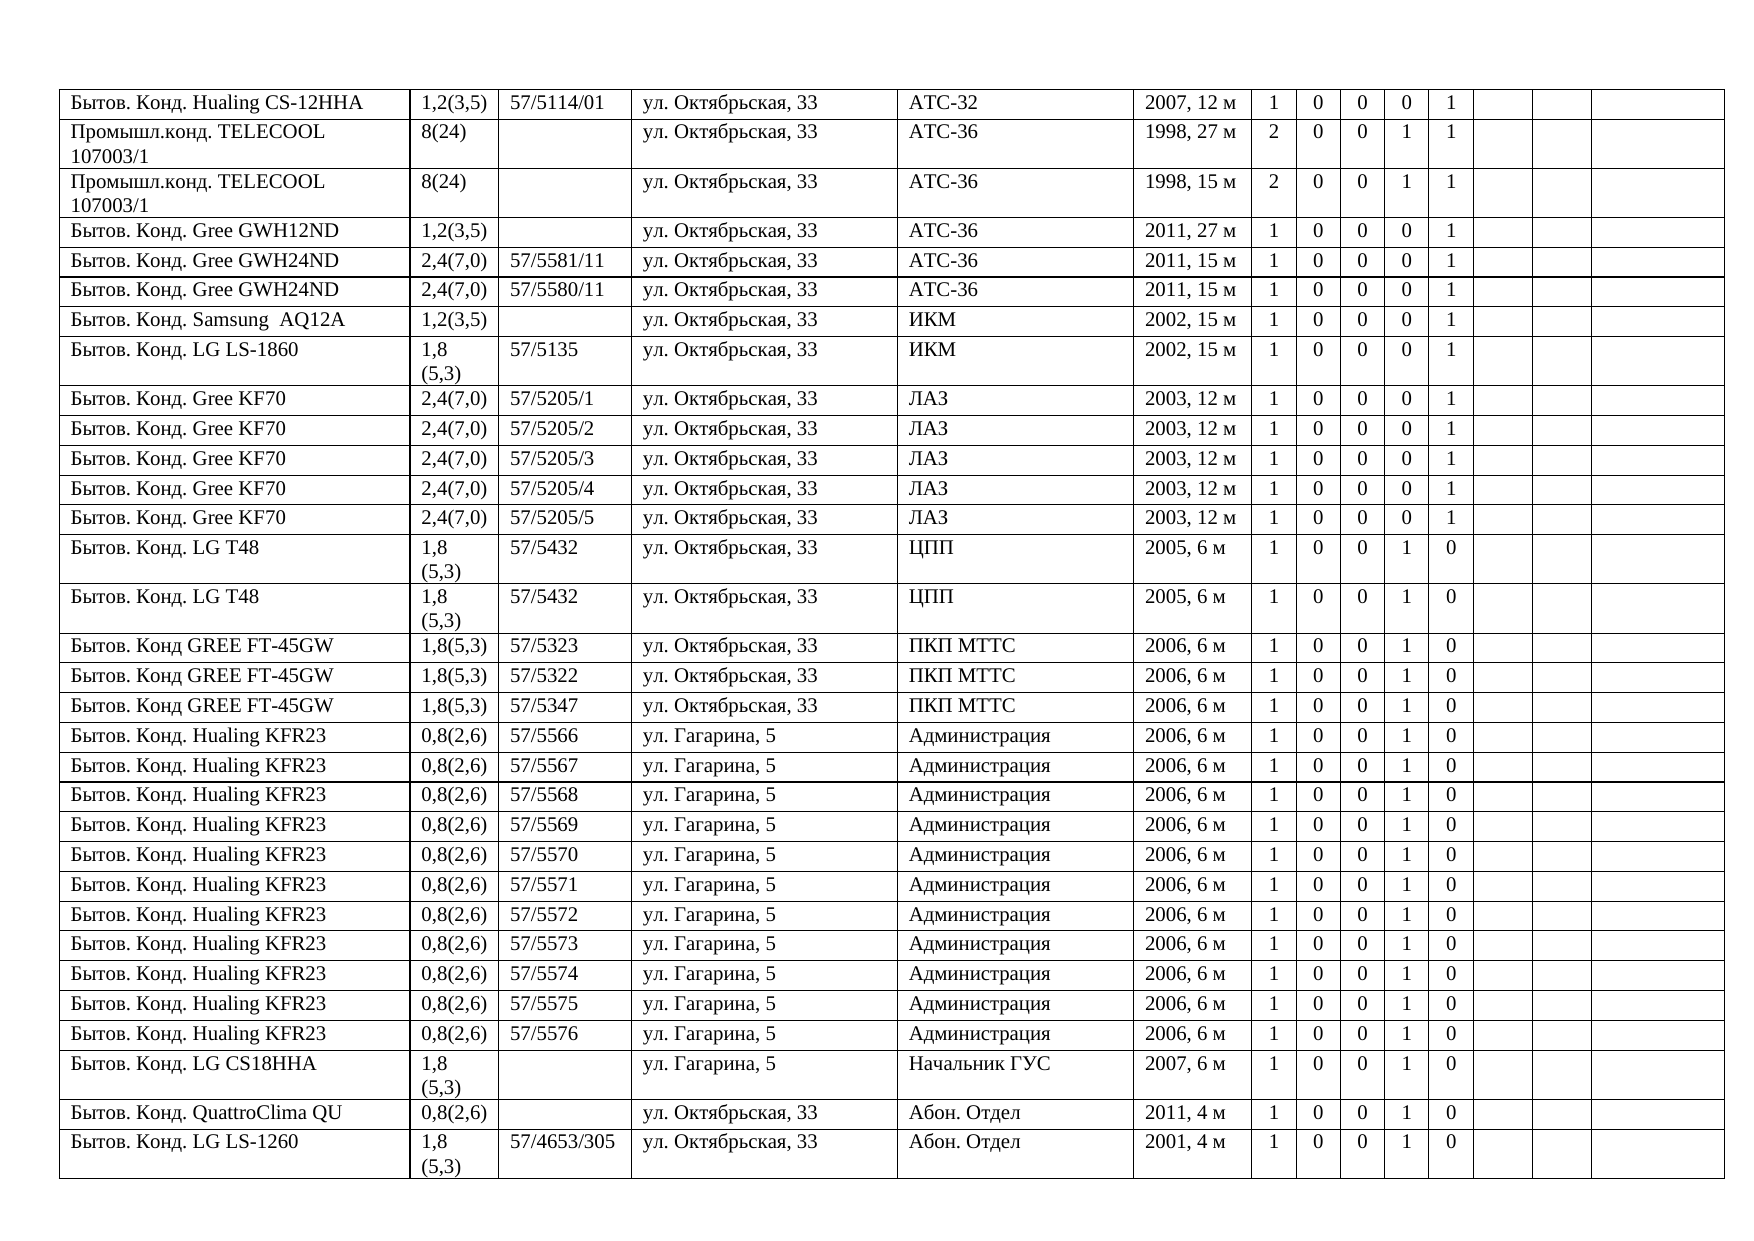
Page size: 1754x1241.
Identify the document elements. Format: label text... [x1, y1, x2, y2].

table_cell [1592, 535, 1724, 583]
table_cell 0 [1429, 753, 1473, 781]
table_cell 57/5135 [499, 337, 631, 385]
table_cell [1533, 663, 1591, 692]
table_cell 1 [1385, 753, 1428, 781]
table_cell 1 [1385, 902, 1428, 930]
table_cell 0 [1297, 931, 1340, 960]
table_cell ЛАЗ [898, 476, 1133, 504]
table_cell 0 [1297, 1130, 1340, 1178]
table_cell Бытов. Конд GREE FT-45GW [60, 693, 409, 722]
table_cell 0,8(2,6) [411, 723, 498, 752]
table_cell [1592, 783, 1724, 811]
table_cell 0 [1341, 634, 1384, 662]
table_cell 2006, 6 м [1134, 931, 1251, 960]
table_cell [1533, 931, 1591, 960]
table_cell ПКП МТТС [898, 693, 1133, 722]
table_cell [1592, 961, 1724, 990]
table_cell 2006, 6 м [1134, 783, 1251, 811]
table_cell 1 [1385, 169, 1428, 217]
table_cell [1592, 902, 1724, 930]
table_cell 1 [1385, 1021, 1428, 1049]
table_cell 1 [1429, 386, 1473, 415]
table_cell 1 [1429, 337, 1473, 385]
table_cell 1 [1385, 783, 1428, 811]
table_cell [1533, 1021, 1591, 1049]
table_cell 1 [1429, 307, 1473, 336]
table_cell 0 [1297, 248, 1340, 276]
table_cell 0 [1429, 842, 1473, 871]
table_cell 0 [1429, 1130, 1473, 1178]
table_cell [60, 90, 409, 118]
table_cell 0 [1385, 505, 1428, 534]
table_cell 0 [1297, 218, 1340, 247]
table_cell [499, 1100, 631, 1128]
table_cell ул. Гагарина, 5 [632, 961, 897, 990]
table_cell 1 [1429, 446, 1473, 474]
table_cell 0 [1429, 812, 1473, 841]
table_cell 8(24) [411, 169, 498, 217]
table_cell Начальник ГУС [898, 1051, 1133, 1099]
table_cell [499, 169, 631, 217]
table_cell ЛАЗ [898, 446, 1133, 474]
table_cell 57/5114/01 [499, 90, 631, 118]
table_cell ИКМ [898, 337, 1133, 385]
table_cell Администрация [898, 1021, 1133, 1049]
table_cell ул. Октябрьская, 33 [632, 248, 897, 276]
table_cell Администрация [898, 723, 1133, 752]
table_cell [1474, 812, 1532, 841]
table_cell 0 [1429, 1100, 1473, 1128]
table_cell 2005, 6 м [1134, 584, 1251, 632]
table_cell 1 [1385, 991, 1428, 1020]
table_cell [1474, 476, 1532, 504]
table_cell [1592, 1100, 1724, 1128]
table_cell [1592, 1051, 1724, 1099]
table_cell [1592, 505, 1724, 534]
table_cell 1 [1252, 693, 1296, 722]
table_cell 2 [1252, 120, 1296, 168]
table_cell ул. Октябрьская, 33 [632, 1100, 897, 1128]
table_cell 1,8 (5,3) [411, 535, 498, 583]
table_cell 1,2(3,5) [411, 218, 498, 247]
table_cell 2,4(7,0) [411, 386, 498, 415]
table_cell 2006, 6 м [1134, 902, 1251, 930]
table_cell 2006, 6 м [1134, 991, 1251, 1020]
table_cell 0,8(2,6) [411, 812, 498, 841]
table_cell 1 [1429, 90, 1473, 118]
table_cell 2,4(7,0) [411, 446, 498, 474]
table_cell 2 [1252, 169, 1296, 217]
table_cell Бытов. Конд. QuattroClima QU [60, 1100, 409, 1128]
table_cell 57/5569 [499, 812, 631, 841]
table_cell ул. Гагарина, 5 [632, 902, 897, 930]
table_cell [1474, 169, 1532, 217]
table_cell [1474, 1100, 1532, 1128]
table_cell 0 [1341, 218, 1384, 247]
table_cell 0 [1429, 1021, 1473, 1049]
table_cell ул. Гагарина, 5 [632, 1021, 897, 1049]
table_cell 1,8 (5,3) [411, 584, 498, 632]
table_cell 0 [1297, 663, 1340, 692]
table_cell 1,8(5,3) [411, 663, 498, 692]
table_cell 2006, 6 м [1134, 693, 1251, 722]
table_cell 0 [1385, 90, 1428, 118]
table_cell 2006, 6 м [1134, 753, 1251, 781]
table_cell Бытов. Конд. LG Т48 [60, 584, 409, 632]
table_cell 1 [1252, 931, 1296, 960]
table_cell Бытов. Конд. LG LS-1860 [60, 337, 409, 385]
table_cell 0 [1297, 902, 1340, 930]
table_cell [1592, 307, 1724, 336]
table_cell 1,8 (5,3) [411, 1051, 498, 1099]
table_cell [1474, 872, 1532, 901]
table_cell 57/5568 [499, 783, 631, 811]
table_cell 1998, 15 м [1134, 169, 1251, 217]
table_cell 0 [1297, 476, 1340, 504]
table_cell ул. Гагарина, 5 [632, 723, 897, 752]
table_cell 57/5572 [499, 902, 631, 930]
table_cell 2003, 12 м [1134, 505, 1251, 534]
table_cell [1474, 991, 1532, 1020]
table_cell 57/5323 [499, 634, 631, 662]
table_cell Администрация [898, 961, 1133, 990]
table_cell 1 [1252, 872, 1296, 901]
table_cell [1533, 634, 1591, 662]
table_cell 0 [1297, 446, 1340, 474]
table_cell ул. Октябрьская, 33 [632, 693, 897, 722]
table_cell [1592, 693, 1724, 722]
table_cell Бытов. Конд. LG LS-1260 [60, 1130, 409, 1178]
table_cell 0 [1341, 961, 1384, 990]
table_cell 0 [1341, 693, 1384, 722]
table_cell Бытов. Конд. Hualing KFR23 [60, 991, 409, 1020]
table_cell [1474, 634, 1532, 662]
table_cell 1 [1252, 812, 1296, 841]
table_cell [1533, 961, 1591, 990]
table_cell 1 [1252, 218, 1296, 247]
table_cell Бытов. Конд GREE FT-45GW [60, 663, 409, 692]
table_cell [499, 218, 631, 247]
table_cell 0 [1297, 812, 1340, 841]
table_cell Бытов. Конд. Gree KF70 [60, 505, 409, 534]
table_cell [1533, 386, 1591, 415]
table_cell ул. Октябрьская, 33 [632, 278, 897, 306]
table_cell ЛАЗ [898, 416, 1133, 445]
table_cell 1,2(3,5) [411, 307, 498, 336]
table_cell 1 [1385, 535, 1428, 583]
table_cell 1 [1252, 1021, 1296, 1049]
table_cell 57/4653/305 [499, 1130, 631, 1178]
table_cell 2006, 6 м [1134, 1021, 1251, 1049]
table_cell [1592, 386, 1724, 415]
table_cell [1592, 476, 1724, 504]
table_cell 0 [1297, 1051, 1340, 1099]
table_cell 2007, 12 м [1134, 90, 1251, 118]
table_cell Бытов. Конд. Hualing KFR23 [60, 842, 409, 871]
table_cell ул. Гагарина, 5 [632, 842, 897, 871]
table_cell 0 [1341, 446, 1384, 474]
table_cell 57/5205/4 [499, 476, 631, 504]
table_cell 0 [1429, 663, 1473, 692]
table_cell 0 [1385, 476, 1428, 504]
table_cell [1533, 1051, 1591, 1099]
table_cell Администрация [898, 783, 1133, 811]
table_cell 0 [1341, 872, 1384, 901]
table_cell [1474, 218, 1532, 247]
table_cell Бытов. Конд. Gree GWH24ND [60, 248, 409, 276]
table_cell [1592, 812, 1724, 841]
table_cell 1 [1252, 446, 1296, 474]
table_cell 0 [1385, 416, 1428, 445]
table_cell Бытов. Конд. LG Т48 [60, 535, 409, 583]
table_cell 0 [1297, 961, 1340, 990]
table_cell 0,8(2,6) [411, 1100, 498, 1128]
table_cell 57/5570 [499, 842, 631, 871]
table_cell 0 [1297, 535, 1340, 583]
table_cell АТС-32 [898, 90, 1133, 118]
table_cell 1 [1252, 248, 1296, 276]
table_cell [1592, 90, 1724, 118]
table_cell 0 [1341, 386, 1384, 415]
table_cell 1 [1385, 931, 1428, 960]
table_cell 2005, 6 м [1134, 535, 1251, 583]
table_cell [1533, 1130, 1591, 1178]
table_cell 2006, 6 м [1134, 723, 1251, 752]
table_cell 0 [1341, 90, 1384, 118]
table_cell [1592, 842, 1724, 871]
table_cell 1 [1252, 753, 1296, 781]
table_cell 0 [1341, 753, 1384, 781]
table_cell 1 [1252, 416, 1296, 445]
table_cell ЛАЗ [898, 386, 1133, 415]
table_cell ул. Гагарина, 5 [632, 753, 897, 781]
table_cell Бытов. Конд. Gree KF70 [60, 446, 409, 474]
table_cell 1 [1252, 842, 1296, 871]
table_cell [1474, 723, 1532, 752]
table_cell Бытов. Конд. Samsung AQ12A [60, 307, 409, 336]
table_cell 1 [1252, 90, 1296, 118]
table_cell 2006, 6 м [1134, 812, 1251, 841]
table_cell [499, 1051, 631, 1099]
table_cell [1533, 218, 1591, 247]
table_cell 57/5581/11 [499, 248, 631, 276]
table_cell Бытов. Конд. Hualing KFR23 [60, 753, 409, 781]
table_cell [1592, 278, 1724, 306]
table_cell 57/5322 [499, 663, 631, 692]
table_cell 0 [1341, 307, 1384, 336]
table_cell Бытов. Конд. Hualing KFR23 [60, 812, 409, 841]
table_cell [1474, 931, 1532, 960]
table_cell АТС-36 [898, 169, 1133, 217]
table_cell 0,8(2,6) [411, 1021, 498, 1049]
table_cell 2006, 6 м [1134, 634, 1251, 662]
table_cell 0 [1297, 169, 1340, 217]
table_cell 2,4(7,0) [411, 416, 498, 445]
table_cell 1 [1385, 663, 1428, 692]
table_cell [1533, 476, 1591, 504]
table_cell 1 [1385, 1100, 1428, 1128]
table_cell Администрация [898, 812, 1133, 841]
table_cell ул. Октябрьская, 33 [632, 584, 897, 632]
table_cell [1592, 1021, 1724, 1049]
table_cell [1474, 693, 1532, 722]
table_cell [1474, 663, 1532, 692]
table_cell 2011, 27 м [1134, 218, 1251, 247]
table_cell 0 [1341, 931, 1384, 960]
table_cell ул. Октябрьская, 33 [632, 416, 897, 445]
table_cell [1533, 584, 1591, 632]
table_cell 0 [1297, 584, 1340, 632]
table_cell [1592, 337, 1724, 385]
table_cell Администрация [898, 842, 1133, 871]
table_cell ИКМ [898, 307, 1133, 336]
table_cell 0 [1429, 961, 1473, 990]
table_cell ул. Октябрьская, 33 [632, 218, 897, 247]
table_cell 0,8(2,6) [411, 842, 498, 871]
table_cell 0 [1429, 872, 1473, 901]
table_cell ул. Гагарина, 5 [632, 872, 897, 901]
table_cell 1 [1429, 476, 1473, 504]
table_cell 1 [1385, 634, 1428, 662]
table_cell [1533, 991, 1591, 1020]
table_cell Бытов. Конд. Gree GWH12ND [60, 218, 409, 247]
table_cell 0 [1297, 634, 1340, 662]
table_cell [1592, 1130, 1724, 1178]
table_cell [1474, 584, 1532, 632]
table_cell 1 [1252, 535, 1296, 583]
table_cell [1533, 337, 1591, 385]
table_cell [1474, 783, 1532, 811]
table_cell 0 [1297, 1100, 1340, 1128]
table_cell 0 [1429, 783, 1473, 811]
table_cell [1592, 416, 1724, 445]
table_cell Администрация [898, 872, 1133, 901]
table_cell ул. Октябрьская, 33 [632, 337, 897, 385]
table_cell 57/5575 [499, 991, 631, 1020]
table_cell [499, 120, 631, 168]
table_cell 0 [1297, 1021, 1340, 1049]
table_cell [1592, 446, 1724, 474]
table_cell 1 [1252, 1100, 1296, 1128]
table_cell 2003, 12 м [1134, 416, 1251, 445]
table_cell 1,8 (5,3) [411, 337, 498, 385]
table_cell АТС-36 [898, 218, 1133, 247]
table_cell 0 [1297, 693, 1340, 722]
table_cell Администрация [898, 991, 1133, 1020]
table_cell 2011, 15 м [1134, 248, 1251, 276]
table_cell [1533, 505, 1591, 534]
table_cell 0 [1341, 1051, 1384, 1099]
table_cell ул. Октябрьская, 33 [632, 169, 897, 217]
table_cell 2006, 6 м [1134, 872, 1251, 901]
table_cell 2,4(7,0) [411, 278, 498, 306]
table_cell [1533, 902, 1591, 930]
table_cell 1 [1252, 902, 1296, 930]
table_cell 0 [1385, 446, 1428, 474]
table_cell [1474, 278, 1532, 306]
table_cell 1 [1429, 505, 1473, 534]
table_cell [1474, 446, 1532, 474]
table_cell 57/5566 [499, 723, 631, 752]
table_cell 57/5574 [499, 961, 631, 990]
table_cell Бытов. Конд. Gree KF70 [60, 416, 409, 445]
table_cell 0 [1297, 307, 1340, 336]
table_cell Бытов. Конд. Hualing KFR23 [60, 1021, 409, 1049]
table_cell [1474, 248, 1532, 276]
table_cell [1592, 753, 1724, 781]
table_cell 1 [1252, 386, 1296, 415]
table_cell 57/5567 [499, 753, 631, 781]
table_cell 0 [1341, 783, 1384, 811]
table_cell 2002, 15 м [1134, 337, 1251, 385]
table_cell 1 [1385, 120, 1428, 168]
table_cell [1474, 120, 1532, 168]
table_cell 0 [1297, 842, 1340, 871]
table_cell [1592, 248, 1724, 276]
table_cell ул. Гагарина, 5 [632, 931, 897, 960]
table_cell Абон. Отдел [898, 1130, 1133, 1178]
table_cell Бытов. Конд GREE FT-45GW [60, 634, 409, 662]
table_cell 0 [1429, 693, 1473, 722]
table_cell ул. Гагарина, 5 [632, 1051, 897, 1099]
table_cell 8(24) [411, 120, 498, 168]
table_cell 1 [1252, 663, 1296, 692]
table_cell [1474, 535, 1532, 583]
table_cell 1 [1429, 169, 1473, 217]
table_cell [1474, 307, 1532, 336]
table_cell 1998, 27 м [1134, 120, 1251, 168]
table_cell [1533, 90, 1591, 118]
table_cell 1 [1252, 1051, 1296, 1099]
table_cell 0 [1341, 1021, 1384, 1049]
table_cell 0 [1297, 90, 1340, 118]
table_cell 0 [1297, 723, 1340, 752]
table_cell 1,8(5,3) [411, 693, 498, 722]
table_cell 1 [1252, 783, 1296, 811]
table_cell 0 [1297, 337, 1340, 385]
table_cell 57/5576 [499, 1021, 631, 1049]
table_cell 2001, 4 м [1134, 1130, 1251, 1178]
table_cell 0 [1341, 505, 1384, 534]
table_cell 0,8(2,6) [411, 902, 498, 930]
table_cell [1533, 872, 1591, 901]
table_cell [1533, 812, 1591, 841]
table_cell ПКП МТТС [898, 663, 1133, 692]
table_cell 1 [1385, 872, 1428, 901]
table_cell [1474, 337, 1532, 385]
table_cell 0 [1341, 169, 1384, 217]
table_cell ул. Октябрьская, 33 [632, 1130, 897, 1178]
table_cell АТС-36 [898, 120, 1133, 168]
table_cell 1 [1385, 1130, 1428, 1178]
table_cell ул. Гагарина, 5 [632, 783, 897, 811]
table_cell [1474, 753, 1532, 781]
table_cell [1533, 723, 1591, 752]
table_cell 0,8(2,6) [411, 753, 498, 781]
table_cell 1 [1252, 307, 1296, 336]
table_cell 1 [1385, 961, 1428, 990]
table_cell 0 [1341, 663, 1384, 692]
table_cell 2003, 12 м [1134, 386, 1251, 415]
table_cell Администрация [898, 902, 1133, 930]
table_cell [1474, 386, 1532, 415]
table_cell ул. Октябрьская, 33 [632, 663, 897, 692]
table_cell ул. Октябрьская, 33 [632, 120, 897, 168]
table_cell 0 [1385, 307, 1428, 336]
table_cell ЦПП [898, 584, 1133, 632]
table_cell [1592, 120, 1724, 168]
table_cell Бытов. Конд. Hualing KFR23 [60, 872, 409, 901]
table_cell 0 [1429, 991, 1473, 1020]
table_cell 0 [1429, 1051, 1473, 1099]
table_cell [1533, 1100, 1591, 1128]
table_cell 2011, 15 м [1134, 278, 1251, 306]
table_cell 0 [1429, 931, 1473, 960]
table_cell [1533, 842, 1591, 871]
table_cell 1 [1385, 693, 1428, 722]
table_cell [1533, 783, 1591, 811]
table_cell 0 [1341, 902, 1384, 930]
table_cell 2002, 15 м [1134, 307, 1251, 336]
table_cell Бытов. Конд. Gree KF70 [60, 476, 409, 504]
table_cell 1 [1385, 584, 1428, 632]
table_cell 0 [1341, 1100, 1384, 1128]
table_cell 2003, 12 м [1134, 446, 1251, 474]
table_cell ул. Гагарина, 5 [632, 812, 897, 841]
table_cell [1533, 278, 1591, 306]
table_cell 1 [1385, 842, 1428, 871]
table_cell 1 [1252, 723, 1296, 752]
table_cell 1 [1252, 278, 1296, 306]
table_cell 1 [1252, 505, 1296, 534]
table_cell 0 [1297, 278, 1340, 306]
table_cell 0 [1341, 535, 1384, 583]
table_cell Бытов. Конд. Hualing KFR23 [60, 723, 409, 752]
table_cell 0 [1341, 842, 1384, 871]
table_cell 0 [1297, 120, 1340, 168]
table_cell 1 [1252, 961, 1296, 990]
table_cell 0 [1429, 535, 1473, 583]
table_cell [1474, 90, 1532, 118]
table_cell 0,8(2,6) [411, 783, 498, 811]
table_cell [1592, 169, 1724, 217]
table_cell 0 [1297, 991, 1340, 1020]
table_cell [1533, 535, 1591, 583]
table_cell 1 [1429, 278, 1473, 306]
table_cell 1 [1252, 476, 1296, 504]
table_cell 0,8(2,6) [411, 931, 498, 960]
table_cell 0 [1297, 783, 1340, 811]
table_cell 1 [1429, 416, 1473, 445]
table_cell 1 [1252, 1130, 1296, 1178]
table_cell [1533, 169, 1591, 217]
table_cell 1,2(3,5) [411, 90, 498, 118]
table_cell Бытов. Конд. Hualing KFR23 [60, 931, 409, 960]
table_cell [1592, 584, 1724, 632]
table_cell 57/5205/2 [499, 416, 631, 445]
table_cell Бытов. Конд. Gree GWH24ND [60, 278, 409, 306]
table_cell 1 [1429, 218, 1473, 247]
table_cell 0 [1297, 386, 1340, 415]
table_cell Администрация [898, 931, 1133, 960]
table_cell 2006, 6 м [1134, 663, 1251, 692]
table_cell 2003, 12 м [1134, 476, 1251, 504]
table_cell ул. Октябрьская, 33 [632, 307, 897, 336]
table_cell Бытов. Конд. Hualing KFR23 [60, 961, 409, 990]
table_cell 57/5205/5 [499, 505, 631, 534]
table_cell 0 [1341, 991, 1384, 1020]
table_cell 1 [1252, 337, 1296, 385]
table_cell 0,8(2,6) [411, 872, 498, 901]
table_cell Промышл.конд. TELECOOL 107003/1 [60, 120, 409, 168]
table_cell 0 [1297, 416, 1340, 445]
table_cell 1 [1252, 584, 1296, 632]
table_cell ул. Октябрьская, 33 [632, 90, 897, 118]
table_cell 2,4(7,0) [411, 476, 498, 504]
table_cell 0 [1341, 278, 1384, 306]
table_cell 57/5432 [499, 535, 631, 583]
table_cell [1592, 723, 1724, 752]
table_cell 57/5205/3 [499, 446, 631, 474]
table_cell 0 [1385, 278, 1428, 306]
table_cell 2007, 6 м [1134, 1051, 1251, 1099]
table_cell [1474, 416, 1532, 445]
table_cell [1474, 961, 1532, 990]
table_cell [1474, 1021, 1532, 1049]
table_cell ЛАЗ [898, 505, 1133, 534]
table_cell ЦПП [898, 535, 1133, 583]
table_cell [1474, 1130, 1532, 1178]
table_cell 0 [1341, 584, 1384, 632]
table_cell 57/5432 [499, 584, 631, 632]
table_cell Администрация [898, 753, 1133, 781]
table_cell 0 [1297, 505, 1340, 534]
table_cell 57/5347 [499, 693, 631, 722]
table_cell Абон. Отдел [898, 1100, 1133, 1128]
table_cell 2011, 4 м [1134, 1100, 1251, 1128]
table_cell 57/5571 [499, 872, 631, 901]
table_cell ул. Октябрьская, 33 [632, 386, 897, 415]
table_cell 1 [1252, 991, 1296, 1020]
table_cell 0 [1341, 476, 1384, 504]
table_cell [1592, 991, 1724, 1020]
table_cell 2,4(7,0) [411, 248, 498, 276]
table_cell АТС-36 [898, 248, 1133, 276]
table_cell [1474, 842, 1532, 871]
table_cell [1592, 872, 1724, 901]
table_cell 0 [1429, 584, 1473, 632]
table_cell ПКП МТТС [898, 634, 1133, 662]
table_cell [1533, 416, 1591, 445]
table_cell 57/5205/1 [499, 386, 631, 415]
table_cell [1533, 248, 1591, 276]
table_cell 1 [1385, 1051, 1428, 1099]
table_cell 1 [1385, 723, 1428, 752]
table_cell 0 [1429, 902, 1473, 930]
table_cell [1474, 902, 1532, 930]
table_cell [1533, 753, 1591, 781]
table_cell 0,8(2,6) [411, 991, 498, 1020]
table_cell [1474, 505, 1532, 534]
table_cell 0 [1341, 337, 1384, 385]
table_cell 2,4(7,0) [411, 505, 498, 534]
table_cell ул. Октябрьская, 33 [632, 535, 897, 583]
table_cell 0 [1341, 723, 1384, 752]
table_cell 0,8(2,6) [411, 961, 498, 990]
table_cell 57/5573 [499, 931, 631, 960]
table_cell 0 [1341, 120, 1384, 168]
table_cell [499, 307, 631, 336]
table_cell 1 [1429, 120, 1473, 168]
table_cell [1592, 218, 1724, 247]
table_cell [1592, 663, 1724, 692]
table_cell 1,8 (5,3) [411, 1130, 498, 1178]
table_cell 0 [1341, 248, 1384, 276]
table_cell [1533, 693, 1591, 722]
table_cell 57/5580/11 [499, 278, 631, 306]
table_cell ул. Октябрьская, 33 [632, 505, 897, 534]
table_cell 0 [1297, 753, 1340, 781]
table_cell ул. Гагарина, 5 [632, 991, 897, 1020]
table_cell Промышл.конд. TELECOOL 107003/1 [60, 169, 409, 217]
table_cell 0 [1385, 386, 1428, 415]
table_cell 0 [1385, 248, 1428, 276]
table_cell 0 [1429, 723, 1473, 752]
table_cell 0 [1385, 218, 1428, 247]
table_cell 2006, 6 м [1134, 842, 1251, 871]
table_cell ул. Октябрьская, 33 [632, 476, 897, 504]
table_cell 0 [1297, 872, 1340, 901]
table_cell 2006, 6 м [1134, 961, 1251, 990]
table_cell ул. Октябрьская, 33 [632, 634, 897, 662]
table_cell Бытов. Конд. LG СS18HHA [60, 1051, 409, 1099]
table_cell [1592, 634, 1724, 662]
table_cell [1533, 120, 1591, 168]
table_cell 0 [1341, 812, 1384, 841]
table_cell Бытов. Конд. Hualing KFR23 [60, 902, 409, 930]
table_cell [1533, 446, 1591, 474]
table_cell [1474, 1051, 1532, 1099]
table_cell АТС-36 [898, 278, 1133, 306]
table_cell 0 [1385, 337, 1428, 385]
table_cell Бытов. Конд. Gree KF70 [60, 386, 409, 415]
table_cell ул. Октябрьская, 33 [632, 446, 897, 474]
table_cell 1 [1252, 634, 1296, 662]
table_cell 0 [1341, 416, 1384, 445]
table_cell Бытов. Конд. Hualing KFR23 [60, 783, 409, 811]
table_cell [1533, 307, 1591, 336]
table_cell 1,8(5,3) [411, 634, 498, 662]
table_cell 0 [1429, 634, 1473, 662]
table_cell [1592, 931, 1724, 960]
table_cell 1 [1385, 812, 1428, 841]
table_cell 1 [1429, 248, 1473, 276]
table_cell 0 [1341, 1130, 1384, 1178]
